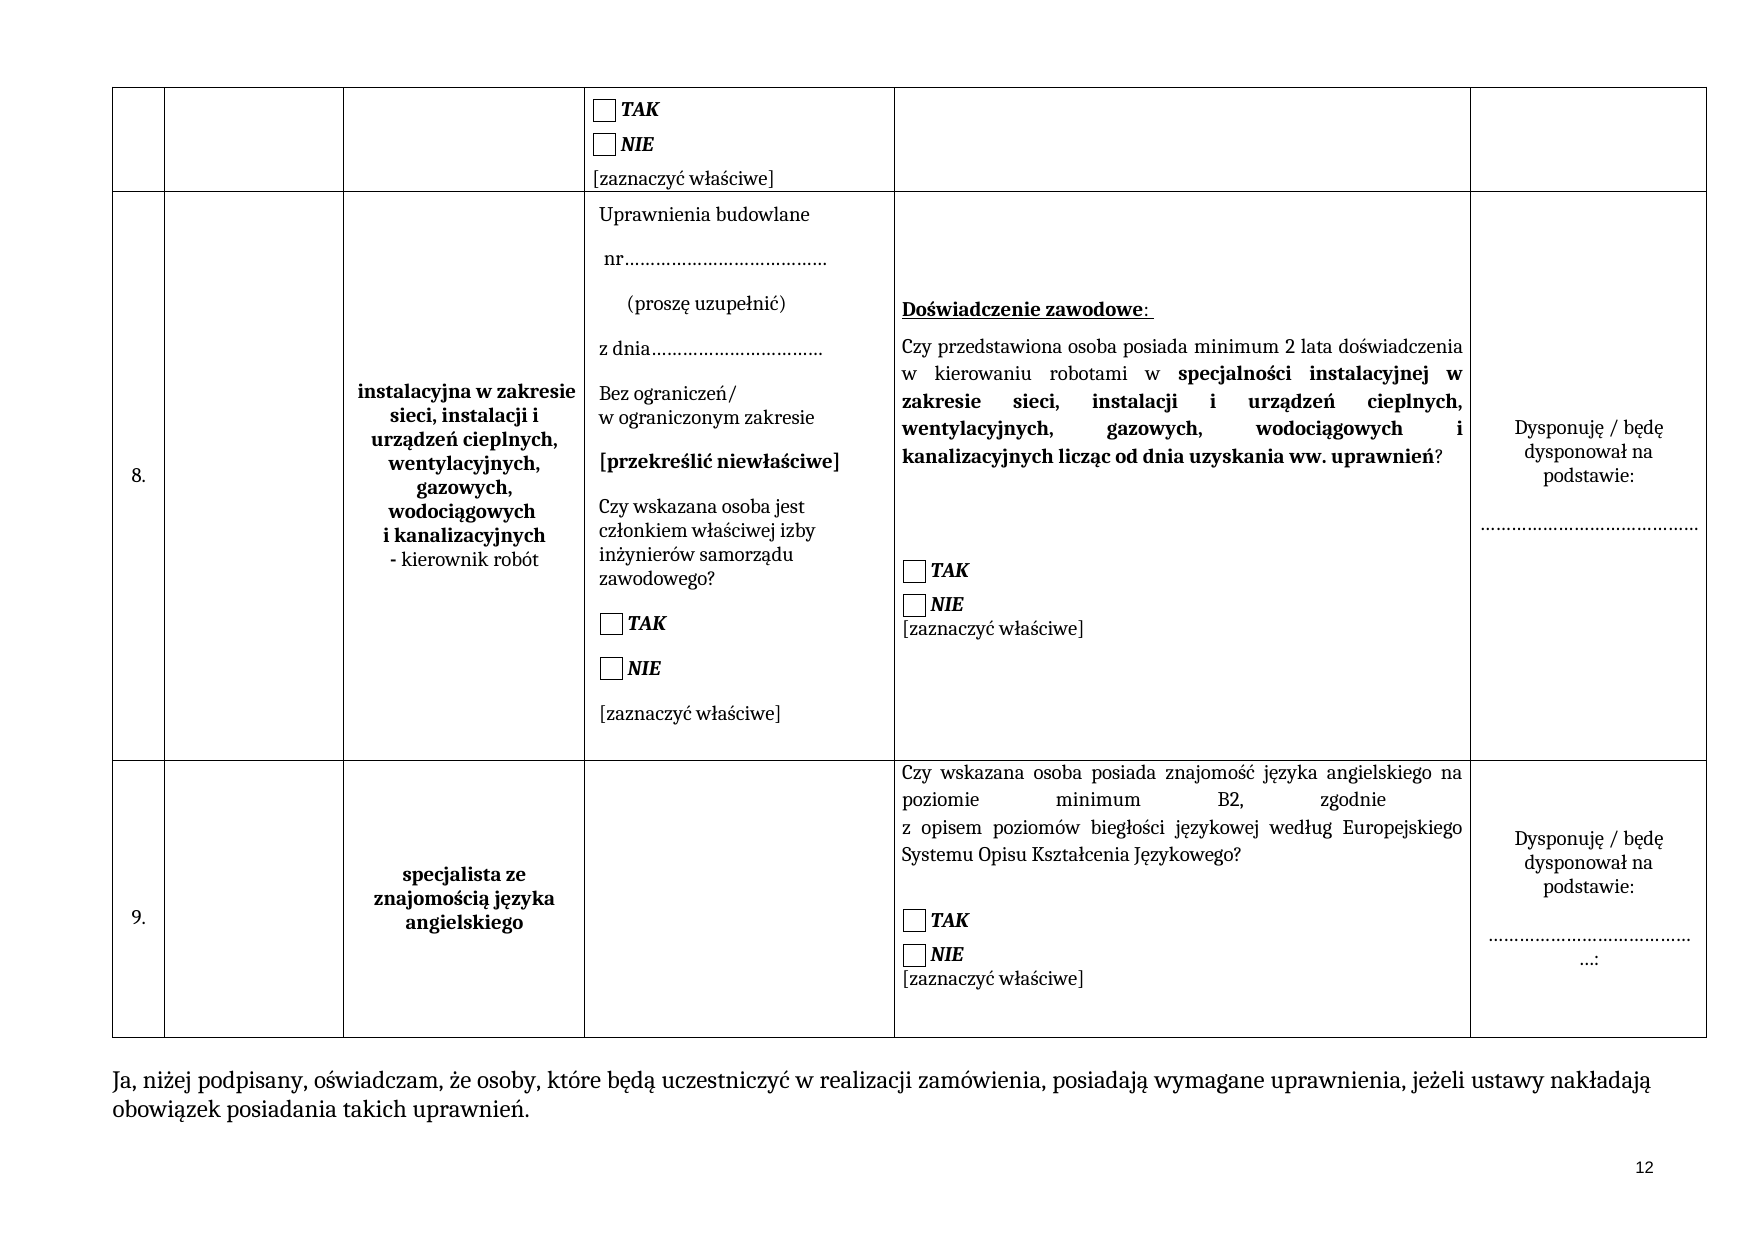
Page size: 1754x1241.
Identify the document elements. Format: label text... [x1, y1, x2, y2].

table_cell [165, 761, 343, 1037]
table_cell specjalista ze znajomością języka angielskiego [344, 761, 584, 1037]
table_cell Czy wskazana osoba posiada znajomość języka angielskiego na poziomie minimum B2, zgodnie z opisem poziomów biegłości językowej według Europejskiego Systemu Opisu Kształcenia Językowego? TAK NIE [zaznaczyć właściwe] [895, 761, 1470, 1037]
table_cell 8. [113, 192, 164, 759]
table_cell Doświadczenie zawodowe: Czy przedstawiona osoba posiada minimum 2 lata doświadczenia w kierowaniu robotami w specjalności instalacyjnej w zakresie sieci, instalacji i urządzeń cieplnych, wentylacyjnych, gazowych, wodociągowych i kanalizacyjnych licząc od dnia uzyskania ww. uprawnień? TAK NIE [zaznaczyć właściwe] [895, 192, 1470, 759]
table_cell instalacyjna w zakresie sieci, instalacji i urządzeń cieplnych, wentylacyjnych, gazowych, wodociągowych i kanalizacyjnych - kierownik robót [344, 192, 584, 759]
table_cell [344, 88, 584, 191]
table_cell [1471, 88, 1706, 191]
table_cell [585, 761, 894, 1037]
table_cell Dysponuję / będę dysponował na podstawie: …………………………………… [1471, 192, 1706, 759]
table_cell [165, 88, 343, 191]
table_cell 7. [113, 88, 164, 191]
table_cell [895, 88, 1470, 191]
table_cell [585, 88, 894, 191]
table_cell 9. [113, 761, 164, 1037]
table_cell [165, 192, 343, 759]
table_cell Dysponuję / będę dysponował na podstawie: ……………………………………: [1471, 761, 1706, 1037]
text Ja, niżej podpisany, oświadczam, że osoby, które będą uczestniczyć w realizacji zamówienia, posiadają wymagane uprawnienia, jeżeli ustawy nakładają obowiązek posiadania takich uprawnień. [112, 1066, 1653, 1124]
